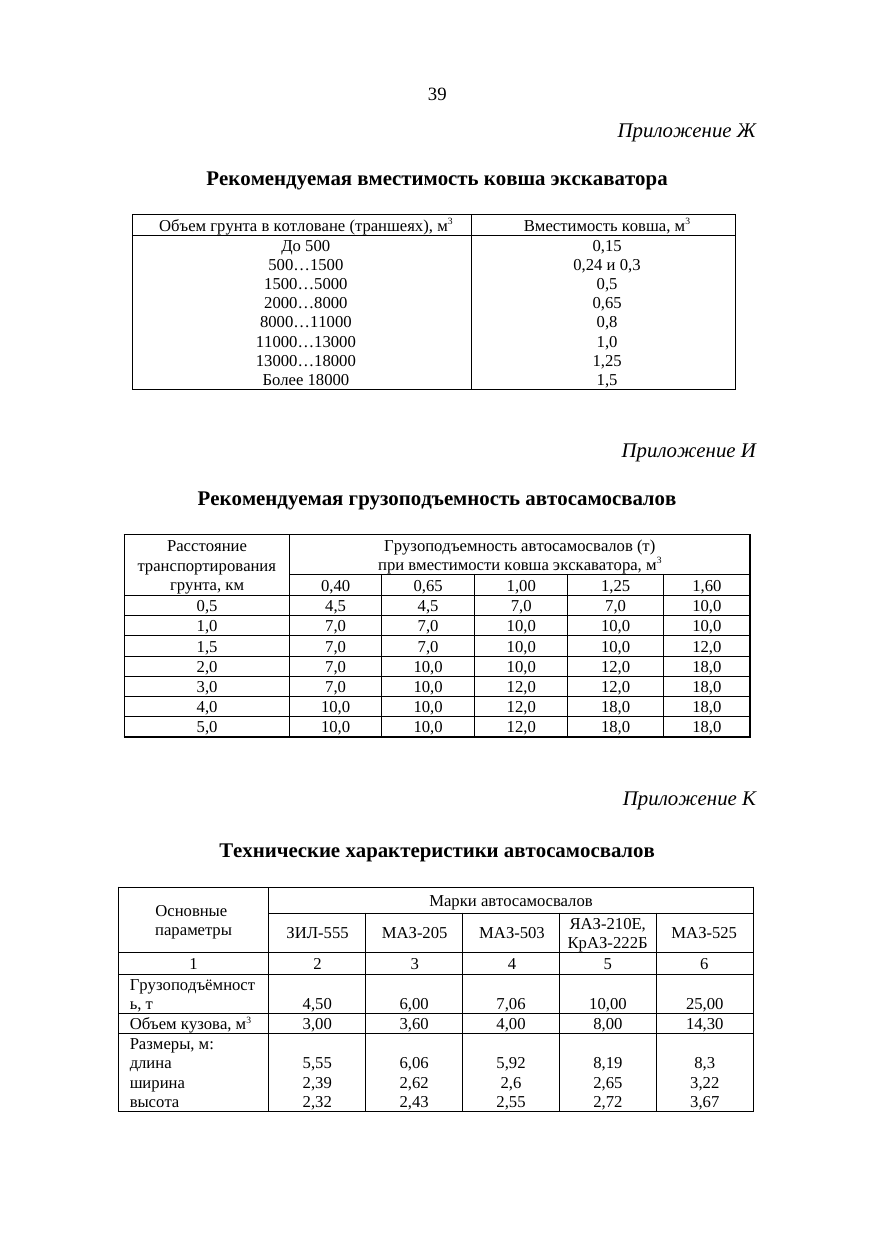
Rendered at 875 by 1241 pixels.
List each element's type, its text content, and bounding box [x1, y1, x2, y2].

table_cell 8,00 [560, 1014, 656, 1033]
table_cell 10,0 [568, 636, 663, 656]
text Приложение Ж [118, 118, 756, 142]
table_cell 10,00 [560, 975, 656, 1013]
table_cell 6 [657, 953, 753, 973]
table_cell 7,0 [290, 657, 381, 676]
table_cell 8,19 2,65 2,72 [560, 1034, 656, 1111]
table_cell 3 [366, 953, 462, 973]
table_cell 10,0 [568, 616, 663, 635]
table_cell 4,5 [382, 596, 474, 615]
table_cell 18,0 [664, 677, 749, 696]
table_cell 10,0 [475, 657, 567, 676]
table_cell 10,0 [290, 697, 381, 716]
table_cell 4 [463, 953, 559, 973]
table_cell Объем кузова, м3 [119, 1014, 268, 1033]
table_cell 7,06 [463, 975, 559, 1013]
table_cell 5 [560, 953, 656, 973]
table_cell 18,0 [664, 697, 749, 716]
table_cell 18,0 [664, 717, 749, 736]
table_cell 0,65 [382, 575, 474, 594]
table_header Основные параметры [119, 888, 268, 952]
table_cell 6,00 [366, 975, 462, 1013]
table_cell МАЗ-205 [366, 914, 462, 952]
table_cell 25,00 [657, 975, 753, 1013]
table_cell 3,0 [125, 677, 289, 696]
table_cell 4,50 [269, 975, 365, 1013]
table_cell 18,0 [568, 717, 663, 736]
table_cell 5,0 [125, 717, 289, 736]
table_cell 1,60 [664, 575, 749, 594]
table_cell 10,0 [475, 636, 567, 656]
table_cell ЯАЗ-210Е, КрАЗ-222Б [560, 914, 656, 952]
table_cell Размеры, м: длина ширина высота [119, 1034, 268, 1111]
table_cell 4,00 [463, 1014, 559, 1033]
table_cell 0,15 0,24 и 0,3 0,5 0,65 0,8 1,0 1,25 1,5 [472, 236, 735, 389]
table_cell 0,5 [125, 596, 289, 615]
table_cell До 500 500…1500 1500…5000 2000…8000 8000…11000 11000…13000 13000…18000 Более 18000 [133, 236, 471, 389]
table_cell 1,00 [475, 575, 567, 594]
table_cell 5,55 2,39 2,32 [269, 1034, 365, 1111]
table_cell 1,25 [568, 575, 663, 594]
table_cell МАЗ-525 [657, 914, 753, 952]
table_cell 10,0 [382, 657, 474, 676]
table_cell ЗИЛ-555 [269, 914, 365, 952]
table_cell 10,0 [475, 616, 567, 635]
table_cell 8,3 3,22 3,67 [657, 1034, 753, 1111]
table_cell 10,0 [290, 717, 381, 736]
table_cell 7,0 [382, 636, 474, 656]
table_cell 6,06 2,62 2,43 [366, 1034, 462, 1111]
table_cell 10,0 [664, 596, 749, 615]
table_cell 10,0 [382, 677, 474, 696]
table_cell 2 [269, 953, 365, 973]
table_header Марки автосамосвалов [269, 888, 753, 913]
table_cell 18,0 [664, 657, 749, 676]
text Приложение И [118, 438, 756, 462]
table_cell МАЗ-503 [463, 914, 559, 952]
table_header Вместимость ковша, м3 [472, 215, 735, 234]
table_cell 1 [119, 953, 268, 973]
table_cell 1,5 [125, 636, 289, 656]
table_cell 12,0 [475, 677, 567, 696]
table_cell 3,00 [269, 1014, 365, 1033]
table_cell 12,0 [568, 677, 663, 696]
text Рекомендуемая вместимость ковша экскаватора [118, 166, 756, 190]
table_cell 1,0 [125, 616, 289, 635]
table_cell 7,0 [290, 616, 381, 635]
table_header Объем грунта в котловане (траншеях), м3 [133, 215, 471, 234]
table_cell 2,0 [125, 657, 289, 676]
table_cell 7,0 [382, 616, 474, 635]
table_cell 3,60 [366, 1014, 462, 1033]
table_cell 4,5 [290, 596, 381, 615]
table_cell Грузоподъёмность, т [119, 975, 268, 1013]
text Рекомендуемая грузоподъемность автосамосвалов [118, 486, 756, 510]
table_cell 12,0 [568, 657, 663, 676]
table_cell 12,0 [664, 636, 749, 656]
table_cell 12,0 [475, 697, 567, 716]
table_cell 10,0 [664, 616, 749, 635]
table_cell 5,92 2,6 2,55 [463, 1034, 559, 1111]
table_cell 7,0 [475, 596, 567, 615]
table_cell 4,0 [125, 697, 289, 716]
table_cell 7,0 [290, 677, 381, 696]
table_header Расстояние транспортирования грунта, км [125, 535, 289, 594]
table_cell 18,0 [568, 697, 663, 716]
table_cell 7,0 [290, 636, 381, 656]
table_cell 10,0 [382, 697, 474, 716]
text Приложение К [118, 786, 756, 810]
table_cell 7,0 [568, 596, 663, 615]
table_header Грузоподъемность автосамосвалов (т) при вместимости ковша экскаватора, м3 [290, 535, 749, 574]
text Технические характеристики автосамосвалов [118, 838, 756, 862]
table_cell 0,40 [290, 575, 381, 594]
table_cell 10,0 [382, 717, 474, 736]
table_cell 14,30 [657, 1014, 753, 1033]
table_cell 12,0 [475, 717, 567, 736]
